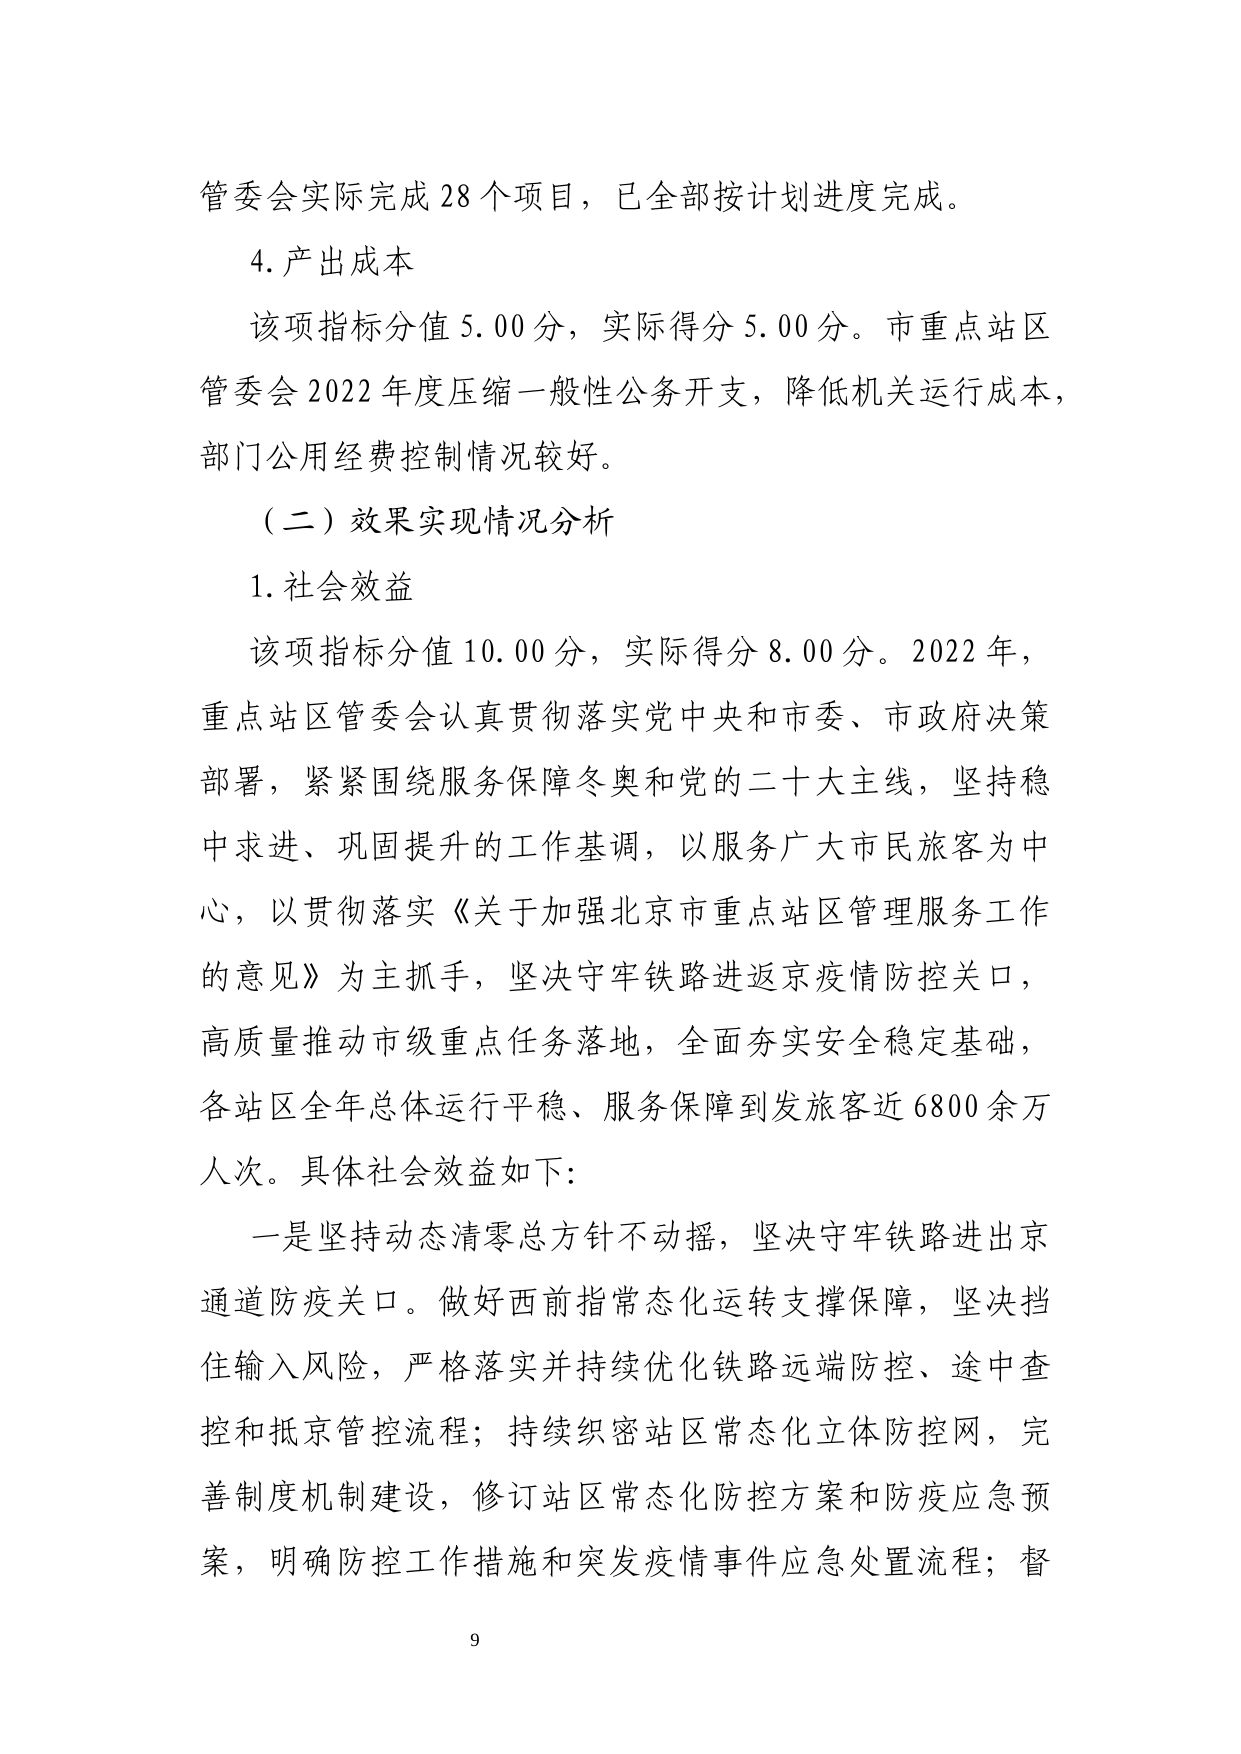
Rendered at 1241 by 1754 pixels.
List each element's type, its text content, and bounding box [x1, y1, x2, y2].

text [198, 162, 1053, 227]
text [198, 1202, 1053, 1592]
text 1.社会效益 [198, 552, 1053, 617]
text 该项指标分值10.00分，实际得分8.00分。2022年，重点站区管委会认真贯彻落实党中央和市委、市政府决策部署，紧紧围绕服务保障冬奥和党的二十大主线，坚持稳中求进、巩固提升的工作基调，以服务广大市民旅客为中心，以贯彻落实《关于加强北京市重点站区管理服务工作的意见》为主抓手，坚决守牢铁路进返京疫情防控关口，高质量推动市级重点任务落地，全面夯实安全稳定基础，各站区全年总体运行平稳、服务保障到发旅客近6800余万人次。具体社会效益如下： [198, 617, 1053, 1202]
text 4.产出成本 [198, 227, 1053, 292]
text 该项指标分值5.00分，实际得分5.00分。市重点站区管委会2022年度压缩一般性公务开支，降低机关运行成本，部门公用经费控制情况较好。 [198, 292, 1053, 487]
text （二）效果实现情况分析 [198, 487, 1053, 552]
